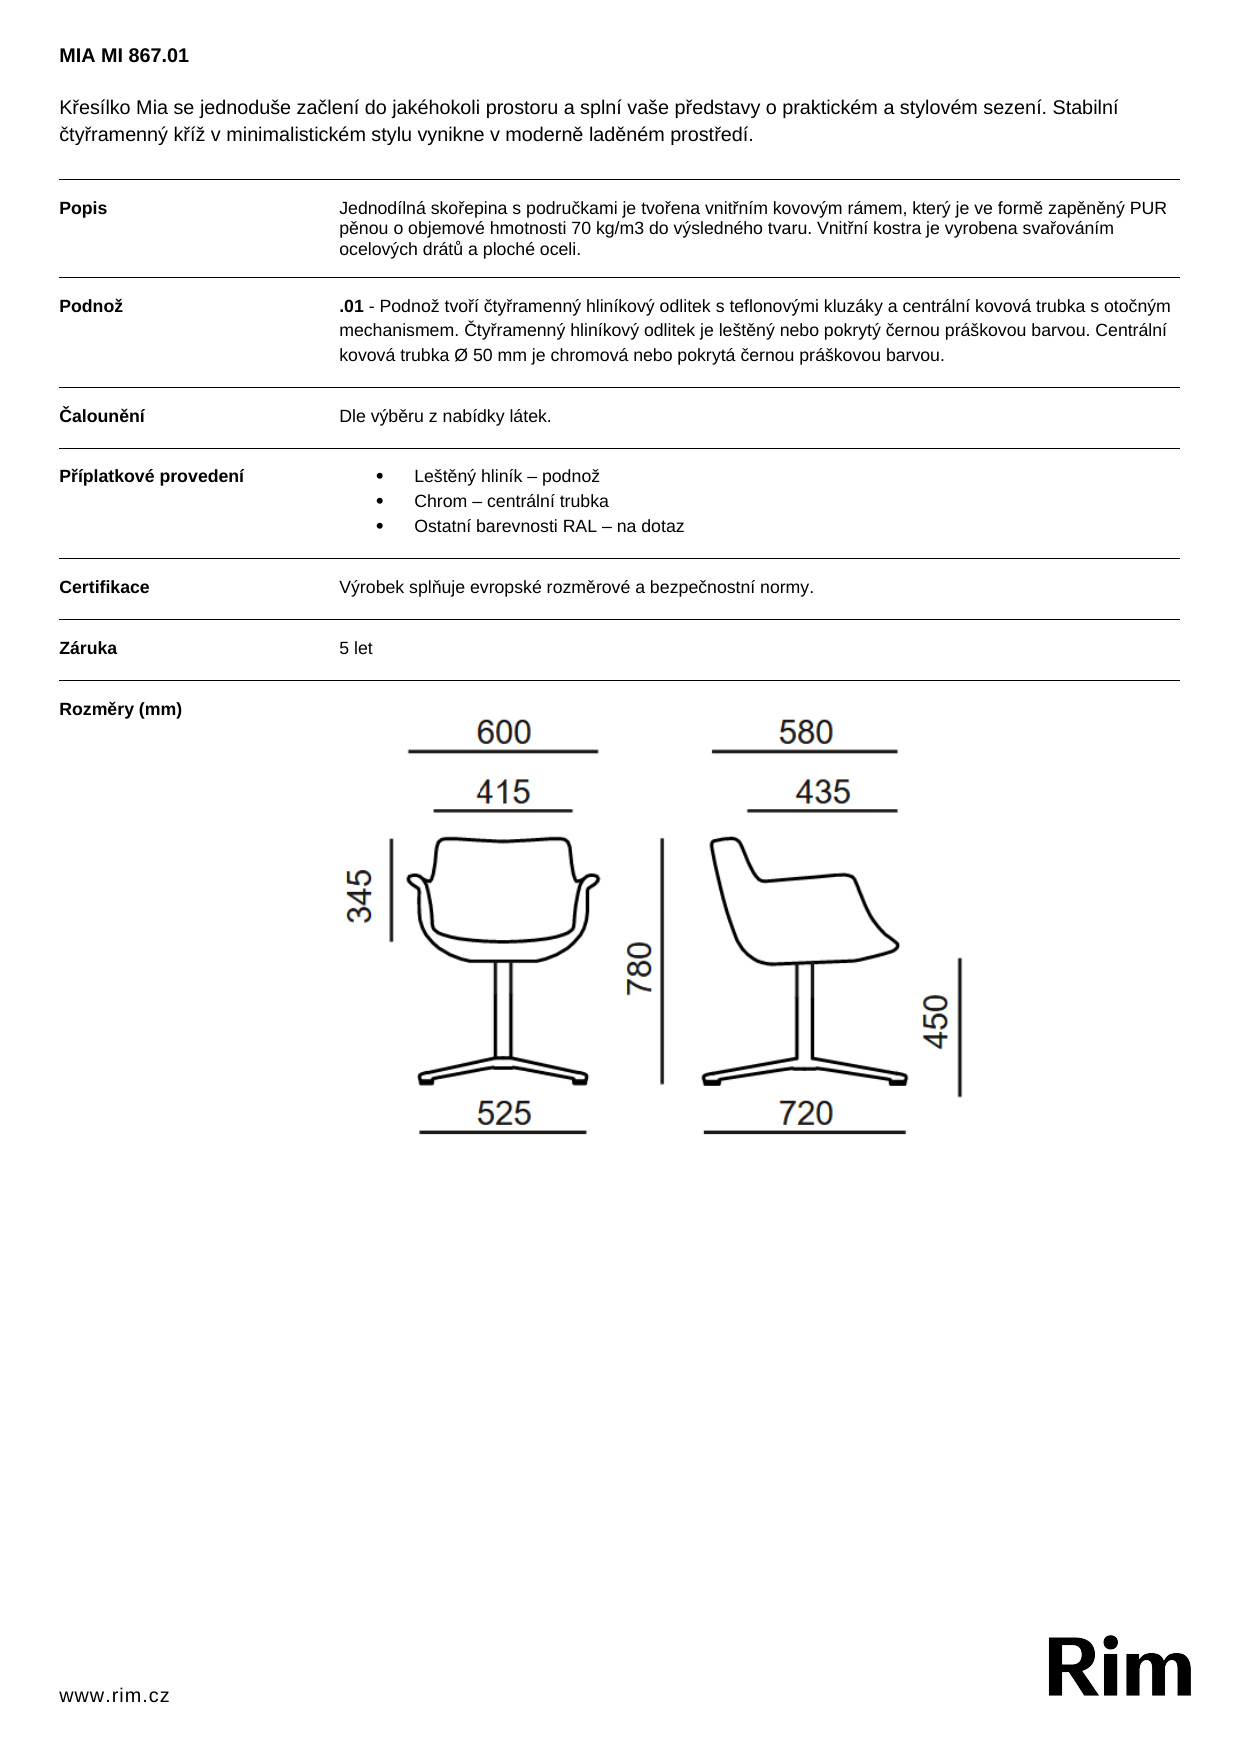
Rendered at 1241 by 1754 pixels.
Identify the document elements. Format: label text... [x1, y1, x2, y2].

table_cell 5 let [339, 620, 1179, 679]
picture [990, 1579, 1241, 1754]
table_cell Čalounění [59, 388, 339, 447]
text MIA MI 867.01 [59, 44, 1181, 67]
table_cell Certifikace [59, 559, 339, 619]
table_cell Příplatkové provedení [59, 449, 339, 558]
table_header Jednodílná skořepina s područkami je tvořena vnitřním kovovým rámem, který je ve formě zapěněný PUR pěnou o objemové hmotnosti 70 kg/m3 do výsledného tvaru. Vnitřní kostra je vyrobena svařováním ocelových drátů a ploché oceli. [339, 180, 1179, 277]
text Křesílko Mia se jednoduše začlení do jakéhokoli prostoru a splní vaše představy o praktickém a stylovém sezení. Stabilní čtyřramenný kříž v minimalistickém stylu vynikne v moderně laděném prostředí. [59, 96, 1181, 146]
table_cell Dle výběru z nabídky látek. [339, 388, 1179, 447]
table_cell Záruka [59, 620, 339, 679]
picture [339, 698, 983, 1172]
table_cell Podnož [59, 278, 339, 387]
table_cell Rozměry (mm) [59, 681, 339, 1193]
table_header Popis [59, 180, 339, 277]
table_cell [339, 681, 1179, 1193]
table_cell Leštěný hliník – podnož Chrom – centrální trubka Ostatní barevnosti RAL – na dotaz [339, 449, 1179, 558]
table_cell .01 - Podnož tvoří čtyřramenný hliníkový odlitek s teflonovými kluzáky a centrální kovová trubka s otočným mechanismem. Čtyřramenný hliníkový odlitek je leštěný nebo pokrytý černou práškovou barvou. Centrální kovová trubka Ø 50 mm je chromová nebo pokrytá černou práškovou barvou. [339, 278, 1179, 387]
table_cell Výrobek splňuje evropské rozměrové a bezpečnostní normy. [339, 559, 1179, 619]
